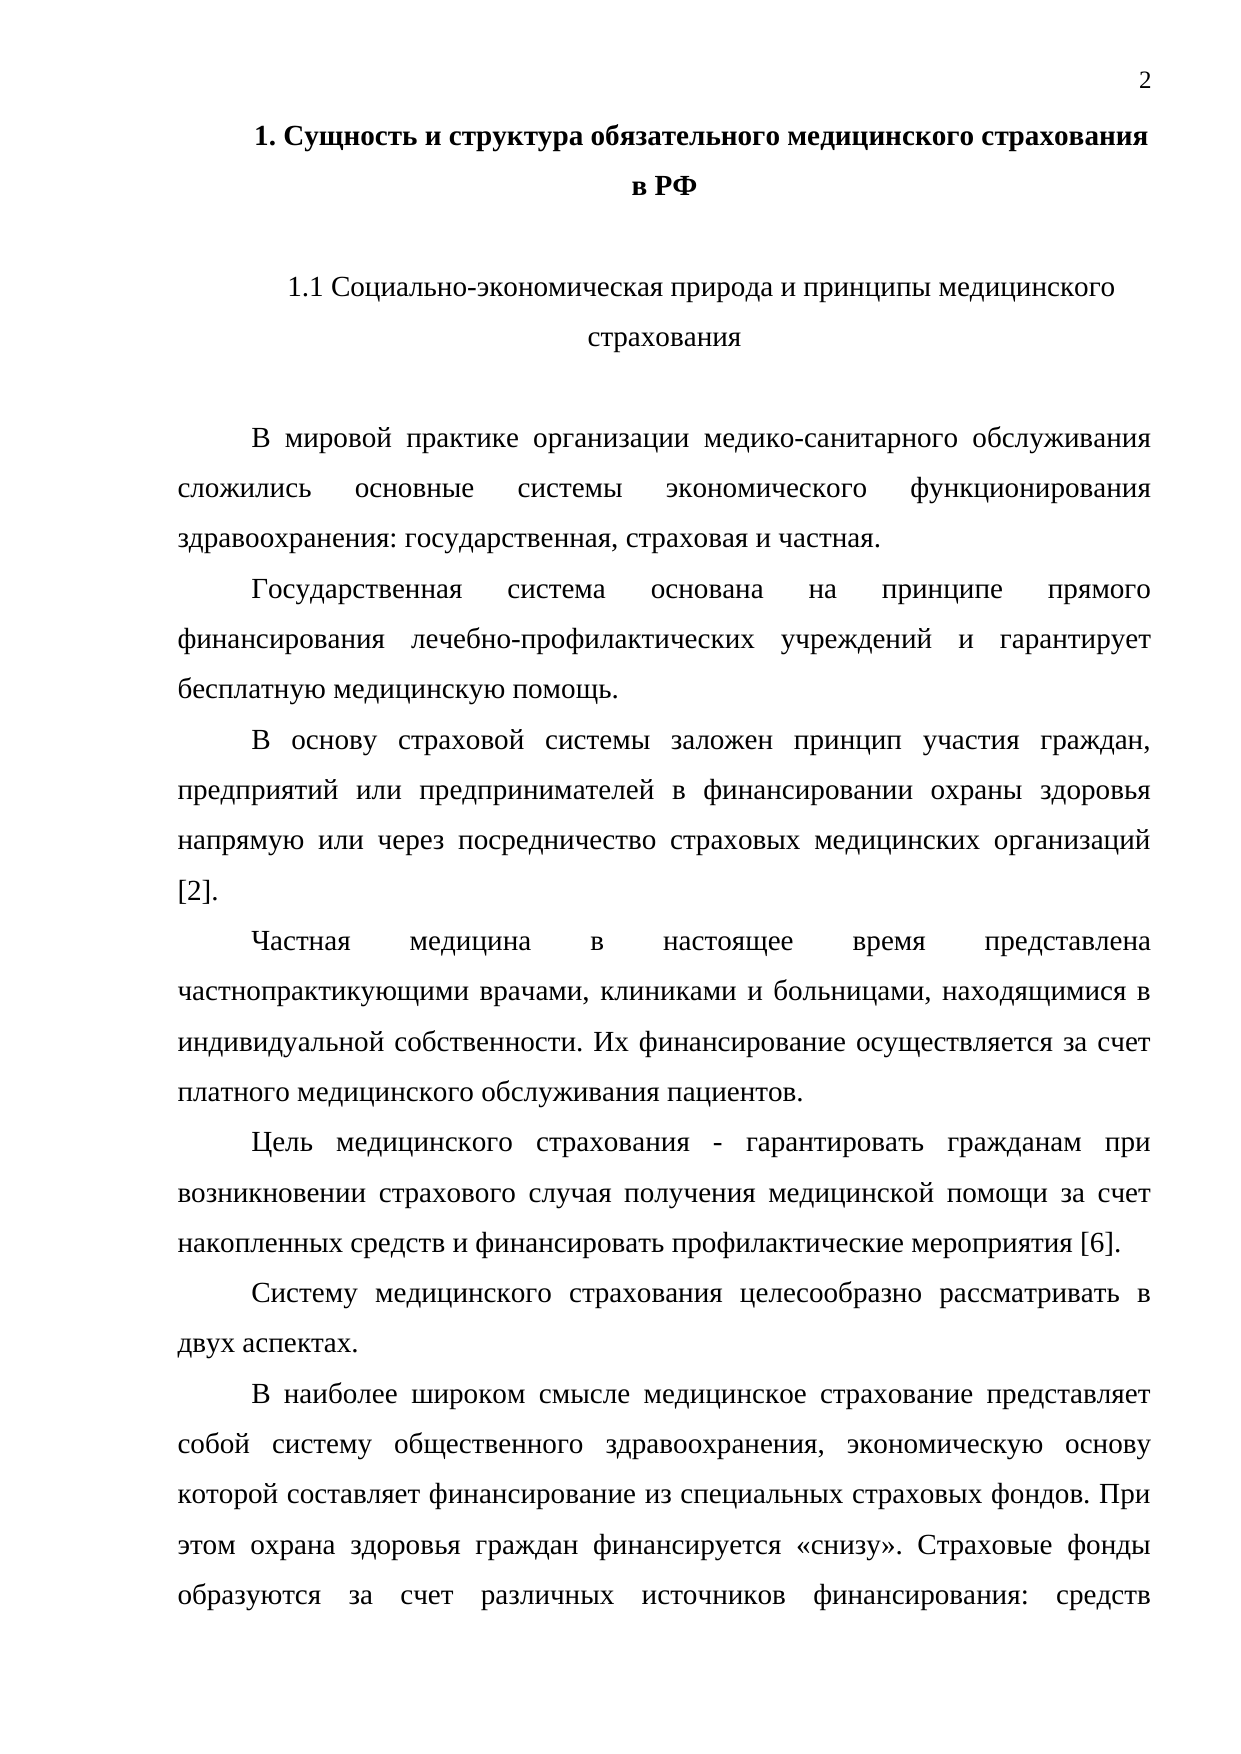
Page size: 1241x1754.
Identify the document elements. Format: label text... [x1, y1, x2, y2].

text 1.1 Социально-экономическая природа и принципы медицинского страхования [177, 269, 1152, 353]
text Частная медицина в настоящее время представлена частнопрактикующими врачами, клиниками и больницами, находящимися в индивидуальной собственности. Их финансирование осуществляется за счет платного медицинского обслуживания пациентов. [177, 923, 1152, 1108]
text Государственная система основана на принципе прямого финансирования лечебно-профилактических учреждений и гарантирует бесплатную медицинскую помощь. [177, 571, 1152, 705]
text 1. Сущность и структура обязательного медицинского страхования в РФ [177, 118, 1152, 202]
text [177, 1376, 1152, 1611]
text В мировой практике организации медико-санитарного обслуживания сложились основные системы экономического функционирования здравоохранения: государственная, страховая и частная. [177, 420, 1152, 554]
text В основу страховой системы заложен принцип участия граждан, предприятий или предпринимателей в финансировании охраны здоровья напрямую или через посредничество страховых медицинских организаций [2]. [177, 722, 1152, 906]
text Цель медицинского страхования - гарантировать гражданам при возникновении страхового случая получения медицинской помощи за счет накопленных средств и финансировать профилактические мероприятия [6]. [177, 1124, 1152, 1258]
text Систему медицинского страхования целесообразно рассматривать в двух аспектах. [177, 1275, 1152, 1359]
